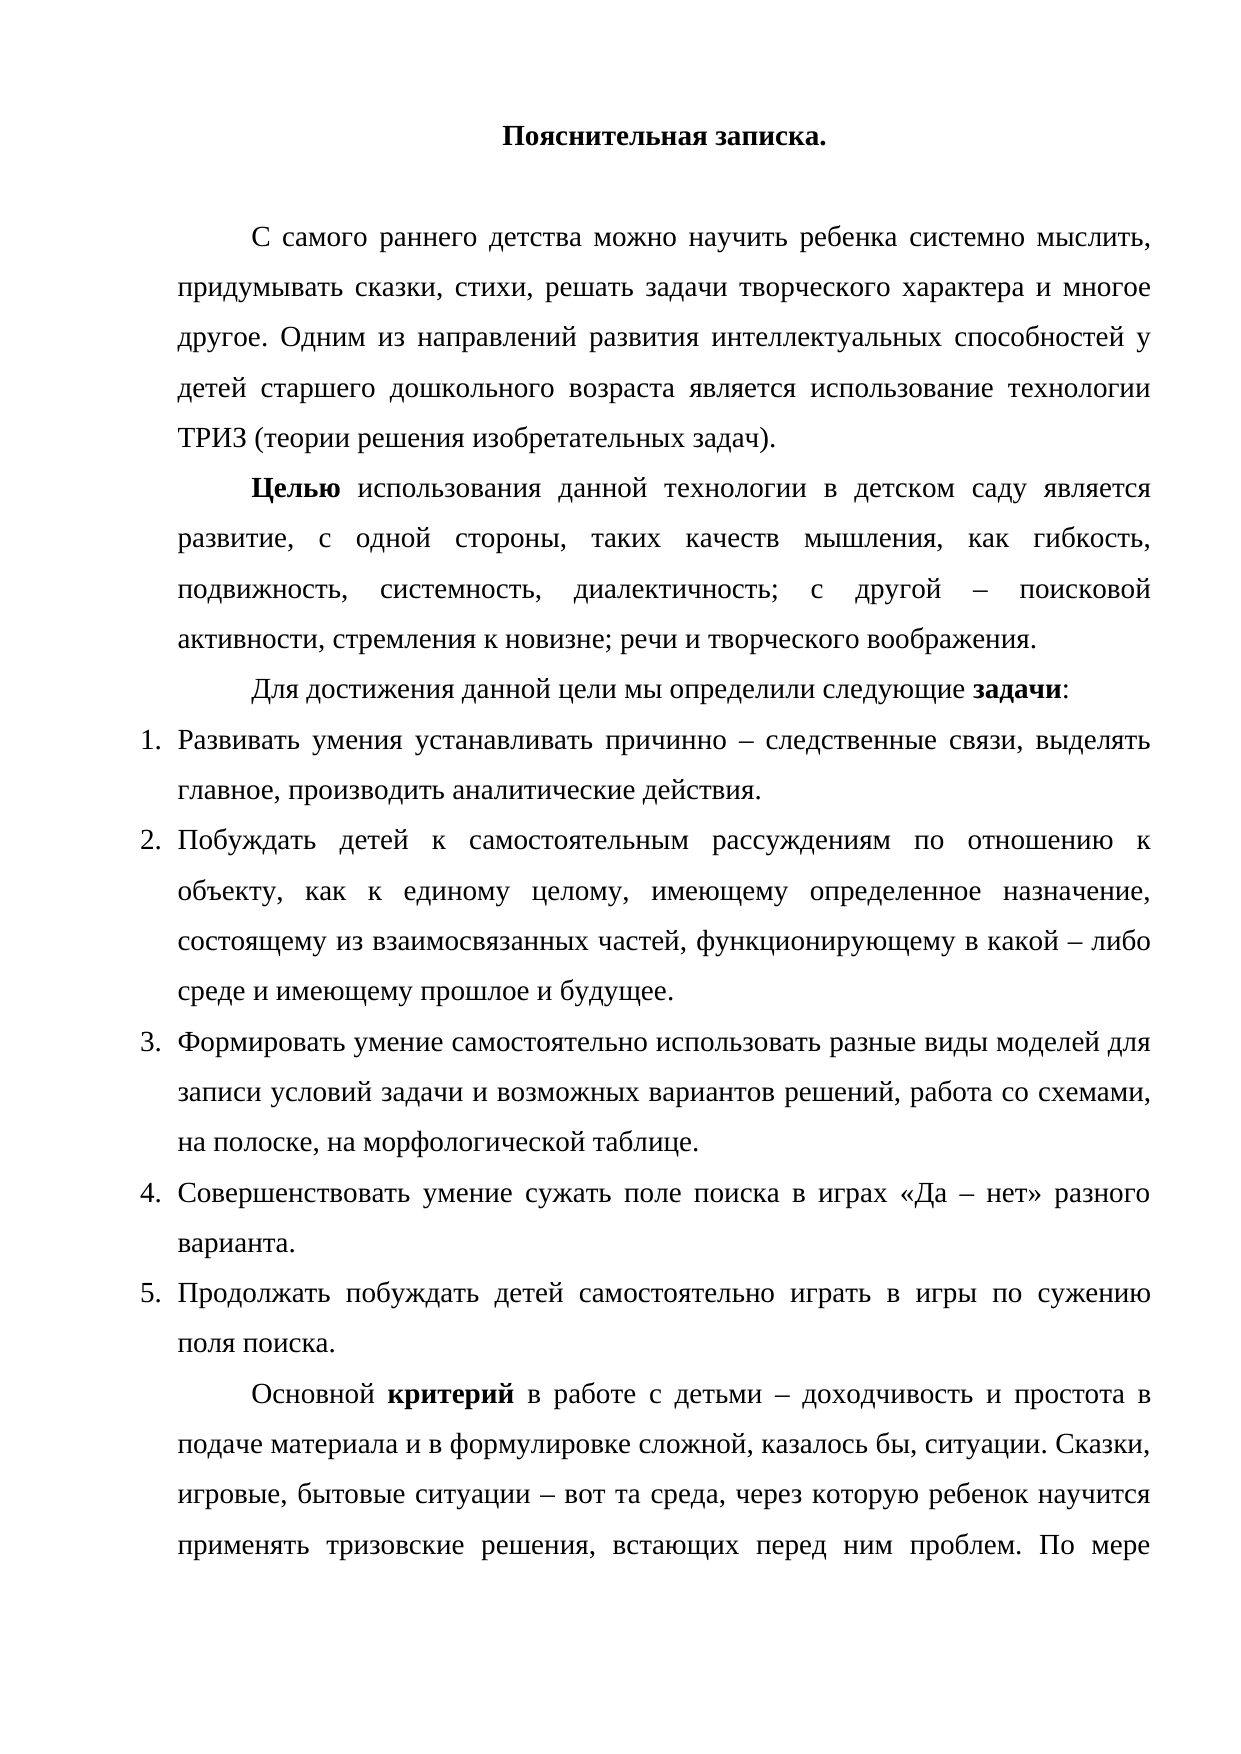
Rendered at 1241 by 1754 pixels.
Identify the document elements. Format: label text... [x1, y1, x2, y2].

list Побуждать детей к самостоятельным рассуждениям по отношению к объекту, как к единому целому, имеющему определенное назначение, состоящему из взаимосвязанных частей, функционирующему в какой – либо среде и имеющему прошлое и будущее. [140, 822, 1152, 1007]
list Развивать умения устанавливать причинно – следственные связи, выделять главное, производить аналитические действия. [140, 722, 1152, 806]
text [177, 1376, 1152, 1560]
list Продолжать побуждать детей самостоятельно играть в игры по сужению поля поиска. [140, 1275, 1152, 1359]
text Целью использования данной технологии в детском саду является развитие, с одной стороны, таких качеств мышления, как гибкость, подвижность, системность, диалектичность; с другой – поисковой активности, стремления к новизне; речи и творческого воображения. [177, 470, 1152, 655]
text Пояснительная записка. [177, 118, 1152, 152]
text Для достижения данной цели мы определили следующие задачи: [177, 672, 1152, 705]
text С самого раннего детства можно научить ребенка системно мыслить, придумывать сказки, стихи, решать задачи творческого характера и многое другое. Одним из направлений развития интеллектуальных способностей у детей старшего дошкольного возраста является использование технологии ТРИЗ (теории решения изобретательных задач). [177, 219, 1152, 453]
list Совершенствовать умение сужать поле поиска в играх «Да – нет» разного варианта. [140, 1175, 1152, 1258]
list Формировать умение самостоятельно использовать разные виды моделей для записи условий задачи и возможных вариантов решений, работа со схемами, на полоске, на морфологической таблице. [140, 1024, 1152, 1158]
